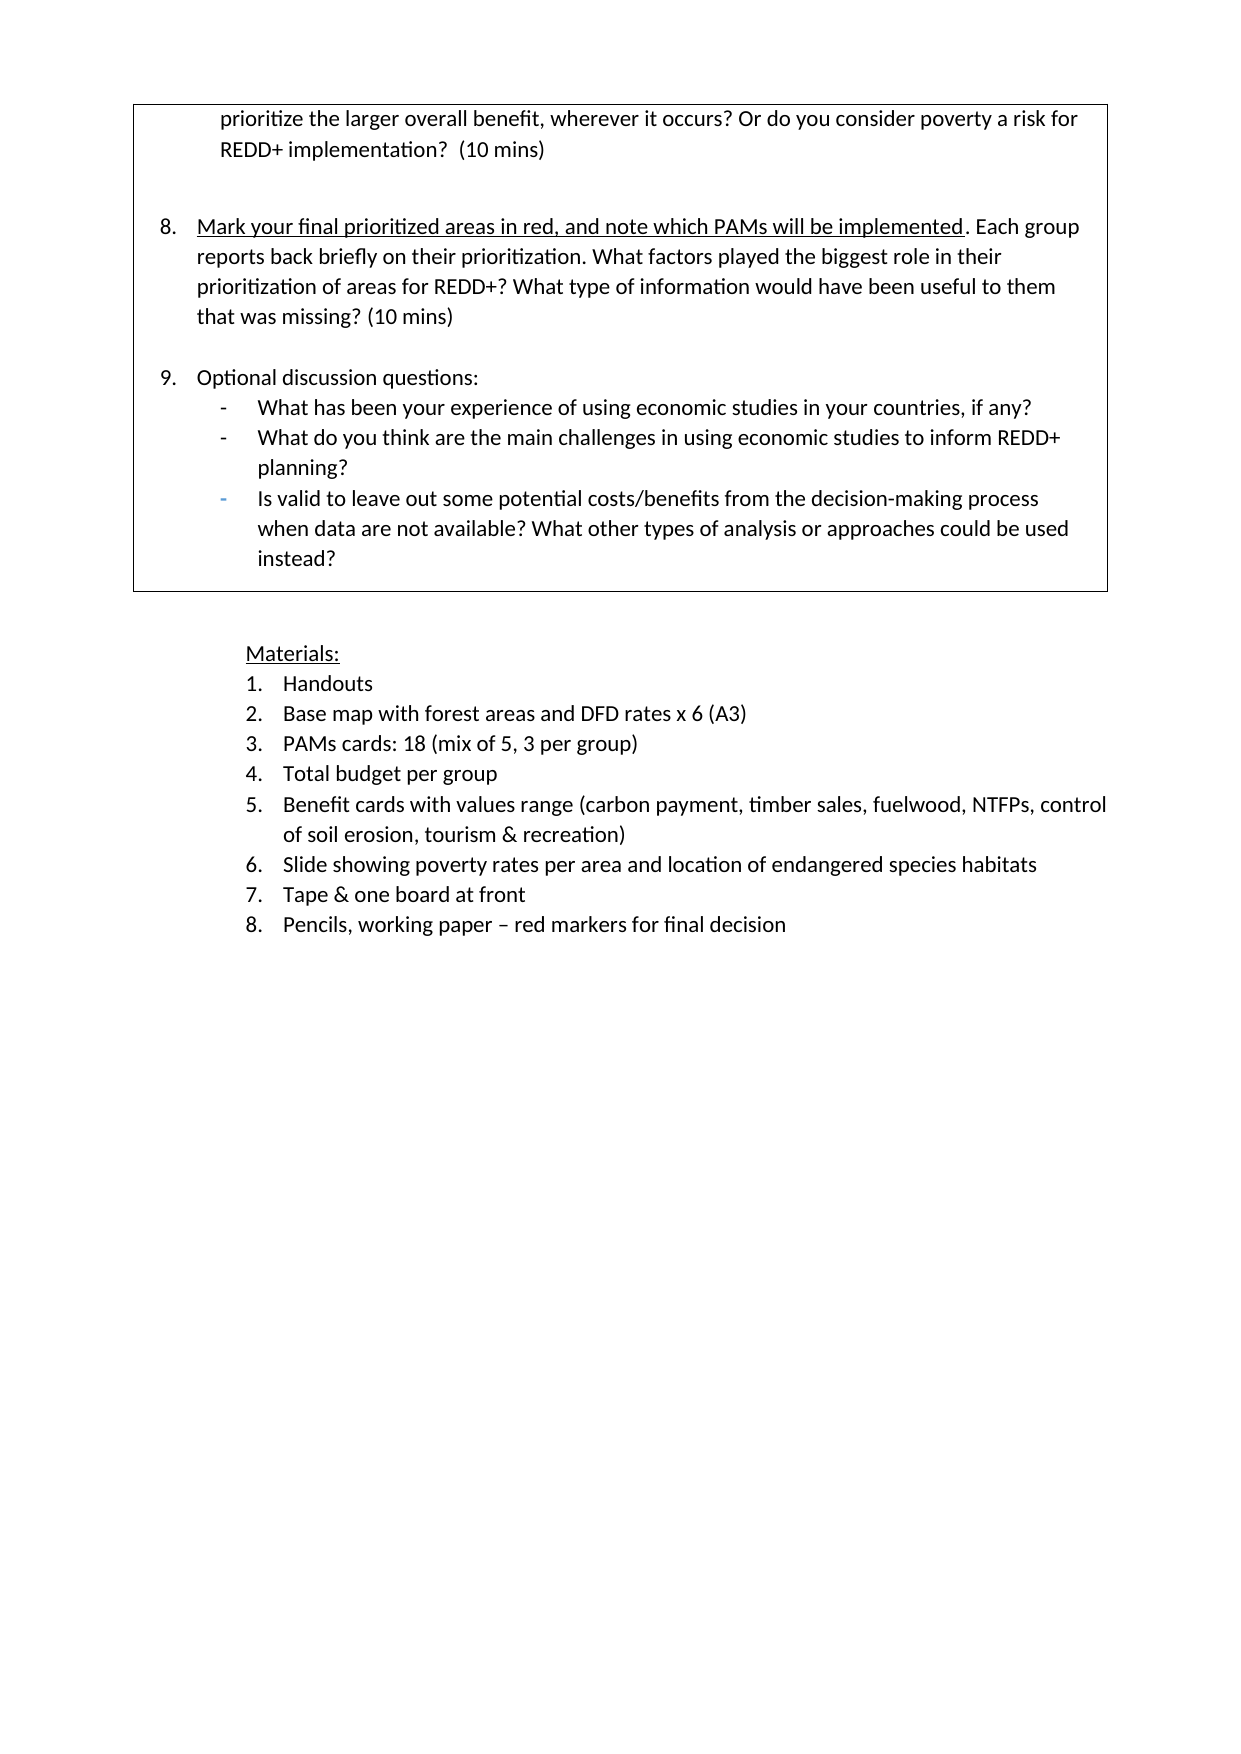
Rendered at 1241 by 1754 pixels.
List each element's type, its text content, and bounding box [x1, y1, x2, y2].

list Total budget per group [245, 759, 1122, 788]
list Materials: [245, 639, 1122, 667]
list Pencils, working paper – red markers for final decision [245, 911, 1122, 939]
list PAMs cards: 18 (mix of 5, 3 per group) [245, 729, 1122, 757]
list Tape & one board at front [245, 880, 1122, 908]
list Slide showing poverty rates per area and location of endangered species habitats [245, 850, 1122, 878]
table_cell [134, 105, 1107, 591]
list Benefit cards with values range (carbon payment, timber sales, fuelwood, NTFPs, control of soil erosion, tourism & recreation) [245, 790, 1122, 848]
list Base map with forest areas and DFD rates x 6 (A3) [245, 699, 1122, 727]
list Handouts [245, 669, 1122, 697]
